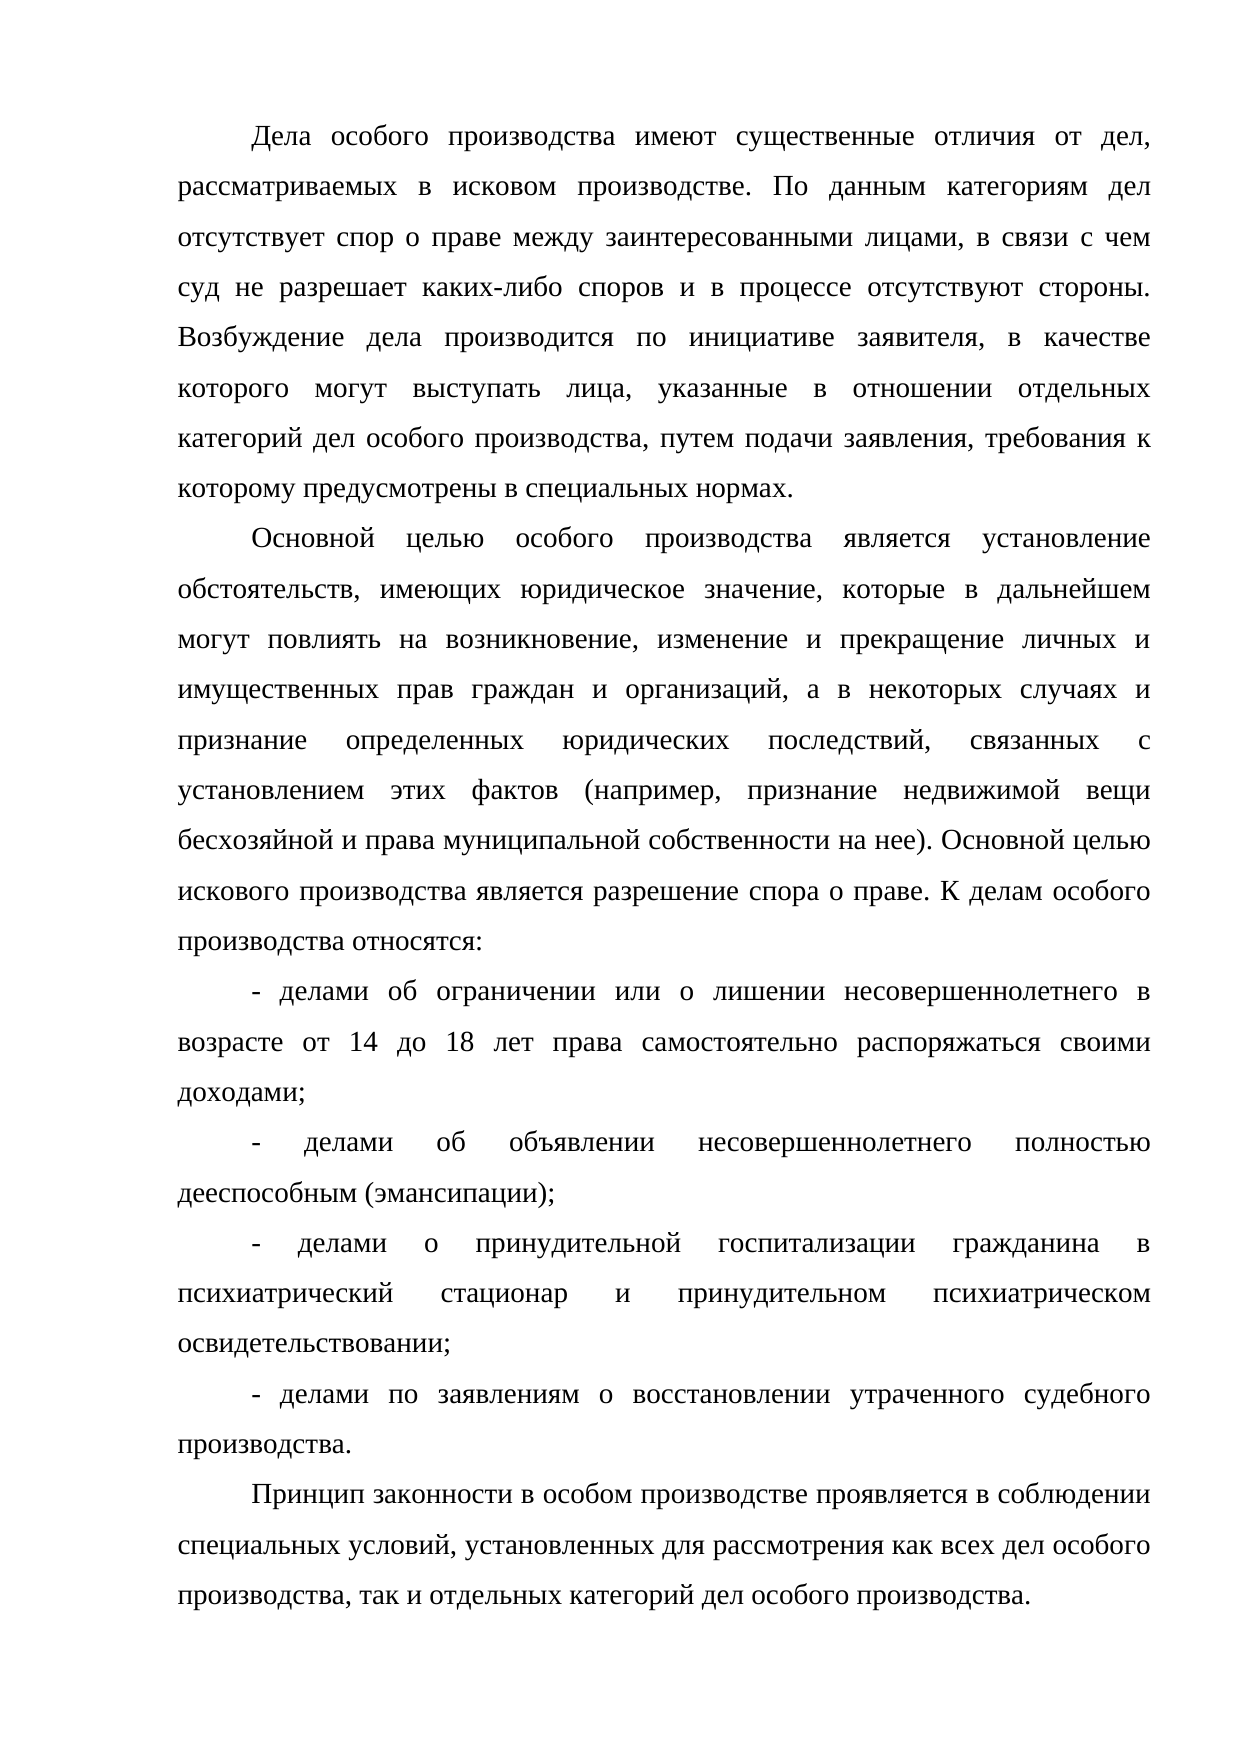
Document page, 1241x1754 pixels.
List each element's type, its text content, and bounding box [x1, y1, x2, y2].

text Основной целью особого производства является установление обстоятельств, имеющих юридическое значение, которые в дальнейшем могут повлиять на возникновение, изменение и прекращение личных и имущественных прав граждан и организаций, а в некоторых случаях и признание определенных юридических последствий, связанных с установлением этих фактов (например, признание недвижимой вещи бесхозяйной и права муниципальной собственности на нее). Основной целью искового производства является разрешение спора о праве. К делам особого производства относятся: [177, 521, 1152, 957]
text - делами об ограничении или о лишении несовершеннолетнего в возрасте от 14 до 18 лет права самостоятельно распоряжаться своими доходами; [177, 973, 1152, 1108]
text - делами по заявлениям о восстановлении утраченного судебного производства. [177, 1376, 1152, 1460]
text Дела особого производства имеют существенные отличия от дел, рассматриваемых в исковом производстве. По данным категориям дел отсутствует спор о праве между заинтересованными лицами, в связи с чем суд не разрешает каких-либо споров и в процессе отсутствуют стороны. Возбуждение дела производится по инициативе заявителя, в качестве которого могут выступать лица, указанные в отношении отдельных категорий дел особого производства, путем подачи заявления, требования к которому предусмотрены в специальных нормах. [177, 118, 1152, 504]
text - делами об объявлении несовершеннолетнего полностью дееспособным (эмансипации); [177, 1124, 1152, 1208]
text Принцип законности в особом производстве проявляется в соблюдении специальных условий, установленных для рассмотрения как всех дел особого производства, так и отдельных категорий дел особого производства. [177, 1477, 1152, 1611]
text - делами о принудительной госпитализации гражданина в психиатрический стационар и принудительном психиатрическом освидетельствовании; [177, 1225, 1152, 1359]
